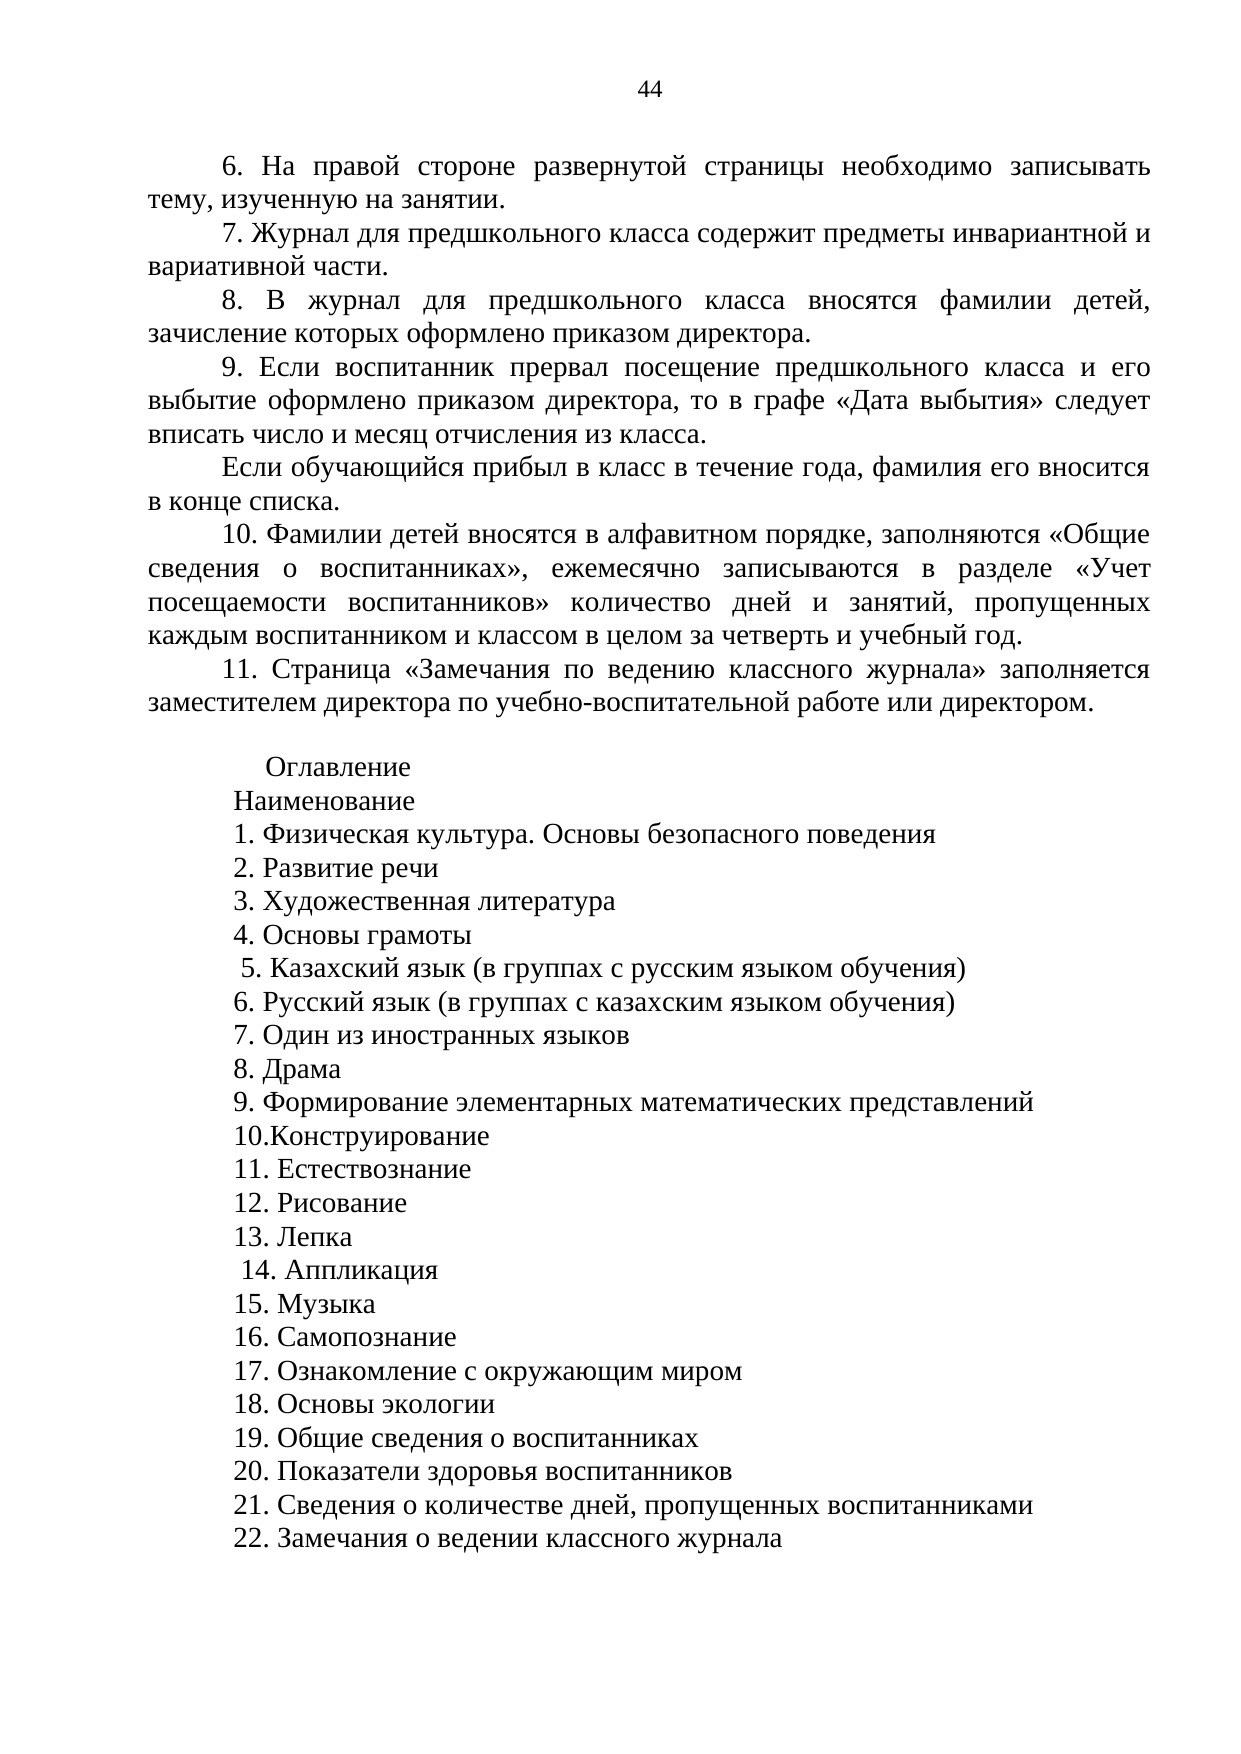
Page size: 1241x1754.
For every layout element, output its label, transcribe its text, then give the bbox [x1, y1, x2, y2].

text 14. Аппликация [148, 1252, 1152, 1286]
text 4. Основы грамоты [148, 917, 1152, 950]
text 16. Самопознание [148, 1319, 1152, 1353]
text 9. Формирование элементарных математических представлений [148, 1084, 1152, 1118]
text 19. Общие сведения о воспитанниках [148, 1420, 1152, 1453]
text 8. В журнал для предшкольного класса вносятся фамилии детей, зачисление которых оформлено приказом директора. [148, 282, 1152, 349]
text Если обучающийся прибыл в класс в течение года, фамилия его вносится в конце списка. [148, 449, 1152, 517]
text Оглавление [148, 749, 1152, 783]
text 18. Основы экологии [148, 1386, 1152, 1420]
text 11. Страница «Замечания по ведению классного журнала» заполняется заместителем директора по учебно-воспитательной работе или директором. [148, 651, 1152, 718]
text Наименование [148, 783, 1152, 816]
text 6. Русский язык (в группах с казахским языком обучения) [148, 984, 1152, 1017]
text 15. Музыка [148, 1286, 1152, 1319]
text 22. Замечания о ведении классного журнала [148, 1521, 1152, 1554]
text 5. Казахский язык (в группах с русским языком обучения) [148, 950, 1152, 984]
text 2. Развитие речи [148, 850, 1152, 883]
text 1. Физическая культура. Основы безопасного поведения [148, 816, 1152, 850]
text 20. Показатели здоровья воспитанников [148, 1453, 1152, 1487]
text 7. Журнал для предшкольного класса содержит предметы инвариантной и вариативной части. [148, 215, 1152, 282]
text 7. Один из иностранных языков [148, 1017, 1152, 1051]
text 11. Естествознание [148, 1152, 1152, 1185]
text 12. Рисование [148, 1185, 1152, 1219]
text 13. Лепка [148, 1219, 1152, 1252]
text 21. Сведения о количестве дней, пропущенных воспитанниками [148, 1487, 1152, 1521]
text 17. Ознакомление с окружающим миром [148, 1353, 1152, 1386]
text 9. Если воспитанник прервал посещение предшкольного класса и его выбытие оформлено приказом директора, то в графе «Дата выбытия» следует вписать число и месяц отчисления из класса. [148, 349, 1152, 449]
text 3. Художественная литература [148, 883, 1152, 917]
text 10.Конструирование [148, 1118, 1152, 1152]
text 8. Драма [148, 1051, 1152, 1084]
text 6. На правой стороне развернутой страницы необходимо записывать тему, изученную на занятии. [148, 148, 1152, 215]
text 10. Фамилии детей вносятся в алфавитном порядке, заполняются «Общие сведения о воспитанниках», ежемесячно записываются в разделе «Учет посещаемости воспитанников» количество дней и занятий, пропущенных каждым воспитанником и классом в целом за четверть и учебный год. [148, 517, 1152, 651]
